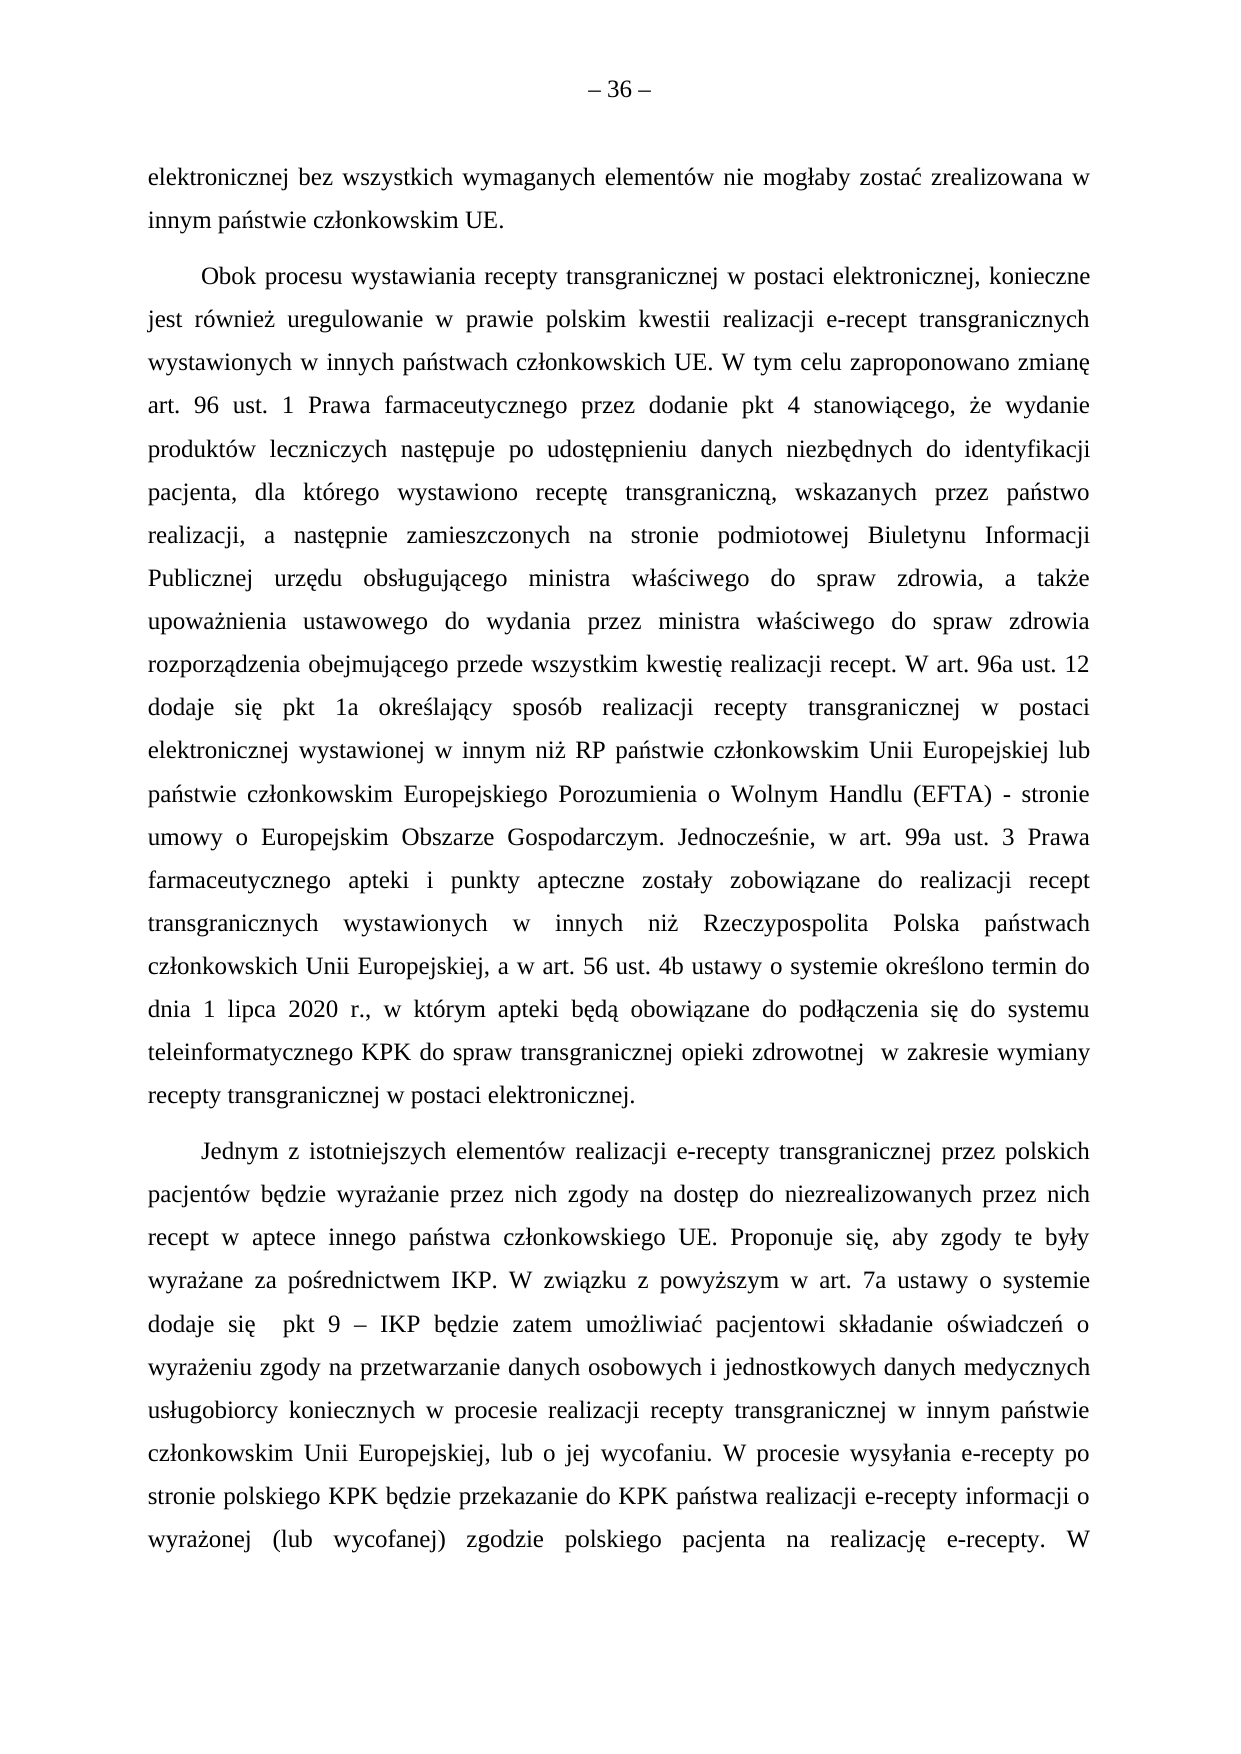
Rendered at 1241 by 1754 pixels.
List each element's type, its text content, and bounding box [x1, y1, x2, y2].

text Obok procesu wystawiania recepty transgranicznej w postaci elektronicznej, konieczne jest również uregulowanie w prawie polskim kwestii realizacji e-recept transgranicznych wystawionych w innych państwach członkowskich UE. W tym celu zaproponowano zmianę art. 96 ust. 1 Prawa farmaceutycznego przez dodanie pkt 4 stanowiącego, że wydanie produktów leczniczych następuje po udostępnieniu danych niezbędnych do identyfikacji pacjenta, dla którego wystawiono receptę transgraniczną, wskazanych przez państwo realizacji, a następnie zamieszczonych na stronie podmiotowej Biuletynu Informacji Publicznej urzędu obsługującego ministra właściwego do spraw zdrowia, a także upoważnienia ustawowego do wydania przez ministra właściwego do spraw zdrowia rozporządzenia obejmującego przede wszystkim kwestię realizacji recept. W art. 96a ust. 12 dodaje się pkt 1a określający sposób realizacji recepty transgranicznej w postaci elektronicznej wystawionej w innym niż RP państwie członkowskim Unii Europejskiej lub państwie członkowskim Europejskiego Porozumienia o Wolnym Handlu (EFTA) - stronie umowy o Europejskim Obszarze Gospodarczym. Jednocześnie, w art. 99a ust. 3 Prawa farmaceutycznego apteki i punkty apteczne zostały zobowiązane do realizacji recept transgranicznych wystawionych w innych niż Rzeczypospolita Polska państwach członkowskich Unii Europejskiej, a w art. 56 ust. 4b ustawy o systemie określono termin do dnia 1 lipca 2020 r., w którym apteki będą obowiązane do podłączenia się do systemu teleinformatycznego KPK do spraw transgranicznej opieki zdrowotnej w zakresie wymiany recepty transgranicznej w postaci elektronicznej. [148, 261, 1091, 1109]
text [148, 1136, 1091, 1553]
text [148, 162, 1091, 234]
